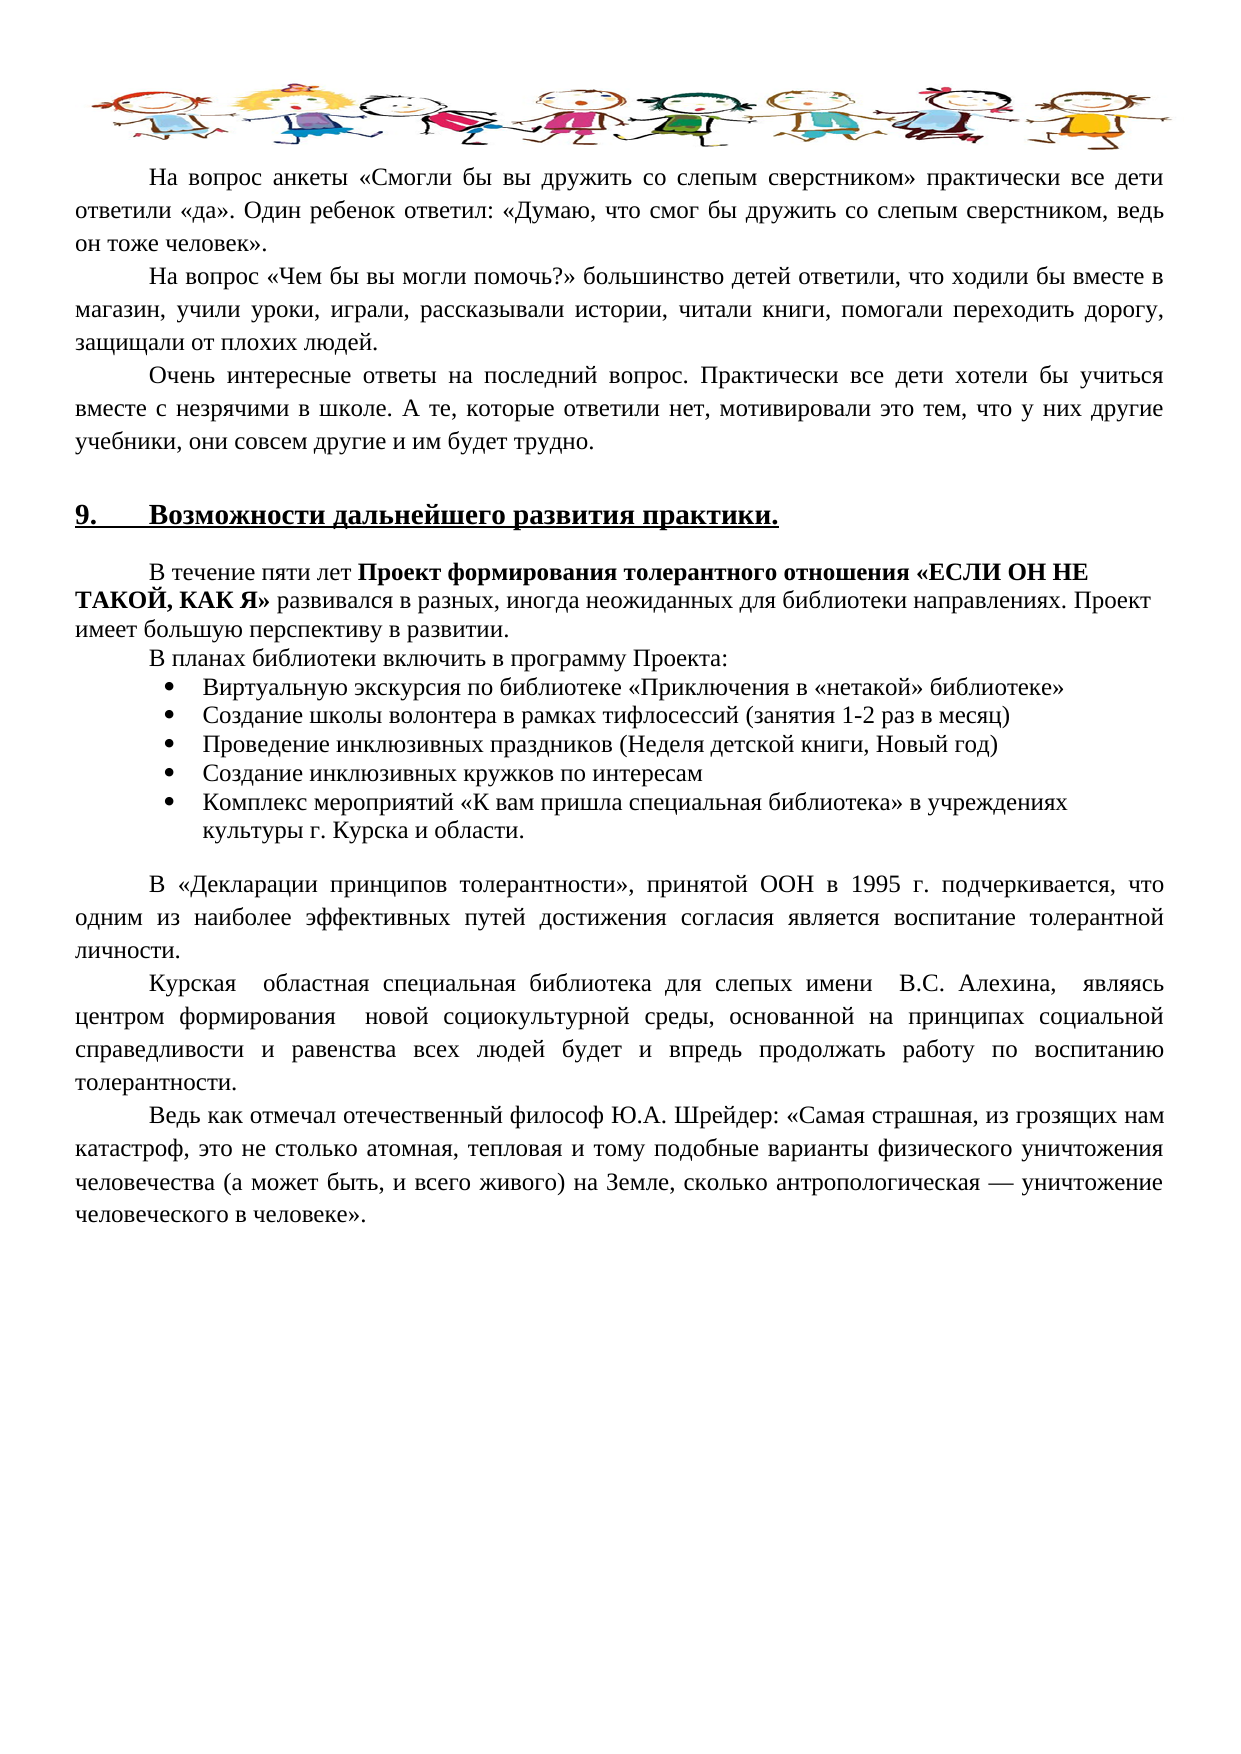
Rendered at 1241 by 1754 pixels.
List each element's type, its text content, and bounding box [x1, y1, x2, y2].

text 9. Возможности дальнейшего развития практики. [75, 497, 1165, 531]
list Виртуальную экскурсия по библиотеке «Приключения в «нетакой» библиотеке» [165, 672, 1165, 701]
list Комплекс мероприятий «К вам пришла специальная библиотека» в учреждениях культуры г. Курска и области. [165, 787, 1165, 844]
list Создание школы волонтера в рамках тифлосессий (занятия 1-2 раз в месяц) [165, 701, 1165, 729]
text Ведь как отмечал отечественный философ Ю.А. Шрейдер: «Самая страшная, из грозящих нам катастроф, это не столько атомная, тепловая и тому подобные варианты физического уничтожения человечества (а может быть, и всего живого) на Земле, сколько антропологическая — уничтожение человеческого в человеке». [75, 1101, 1165, 1228]
text Очень интересные ответы на последний вопрос. Практически все дети хотели бы учиться вместе с незрячими в школе. А те, которые ответили нет, мотивировали это тем, что у них другие учебники, они совсем другие и им будет трудно. [75, 360, 1165, 455]
text На вопрос анкеты «Смогли бы вы дружить со слепым сверстником» практически все дети ответили «да». Один ребенок ответил: «Думаю, что смог бы дружить со слепым сверстником, ведь он тоже человек». [75, 158, 1165, 257]
list Создание инклюзивных кружков по интересам [165, 758, 1165, 787]
picture [75, 75, 1184, 158]
text В течение пяти лет Проект формирования толерантного отношения «ЕСЛИ ОН НЕ ТАКОЙ, КАК Я» развивался в разных, иногда неожиданных для библиотеки направлениях. Проект имеет большую перспективу в развитии. [75, 557, 1165, 643]
list Проведение инклюзивных праздников (Неделя детской книги, Новый год) [165, 729, 1165, 758]
text В планах библиотеки включить в программу Проекта: [75, 643, 1165, 672]
text В «Декларации принципов толерантности», принятой ООН в 1995 г. подчеркивается, что одним из наиболее эффективных путей достижения согласия является воспитание толерантной личности. [75, 869, 1165, 964]
text Курская областная специальная библиотека для слепых имени В.С. Алехина, являясь центром формирования новой социокультурной среды, основанной на принципах социальной справедливости и равенства всех людей будет и впредь продолжать работу по воспитанию толерантности. [75, 968, 1165, 1096]
text На вопрос «Чем бы вы могли помочь?» большинство детей ответили, что ходили бы вместе в магазин, учили уроки, играли, рассказывали истории, читали книги, помогали переходить дорогу, защищали от плохих людей. [75, 261, 1165, 356]
